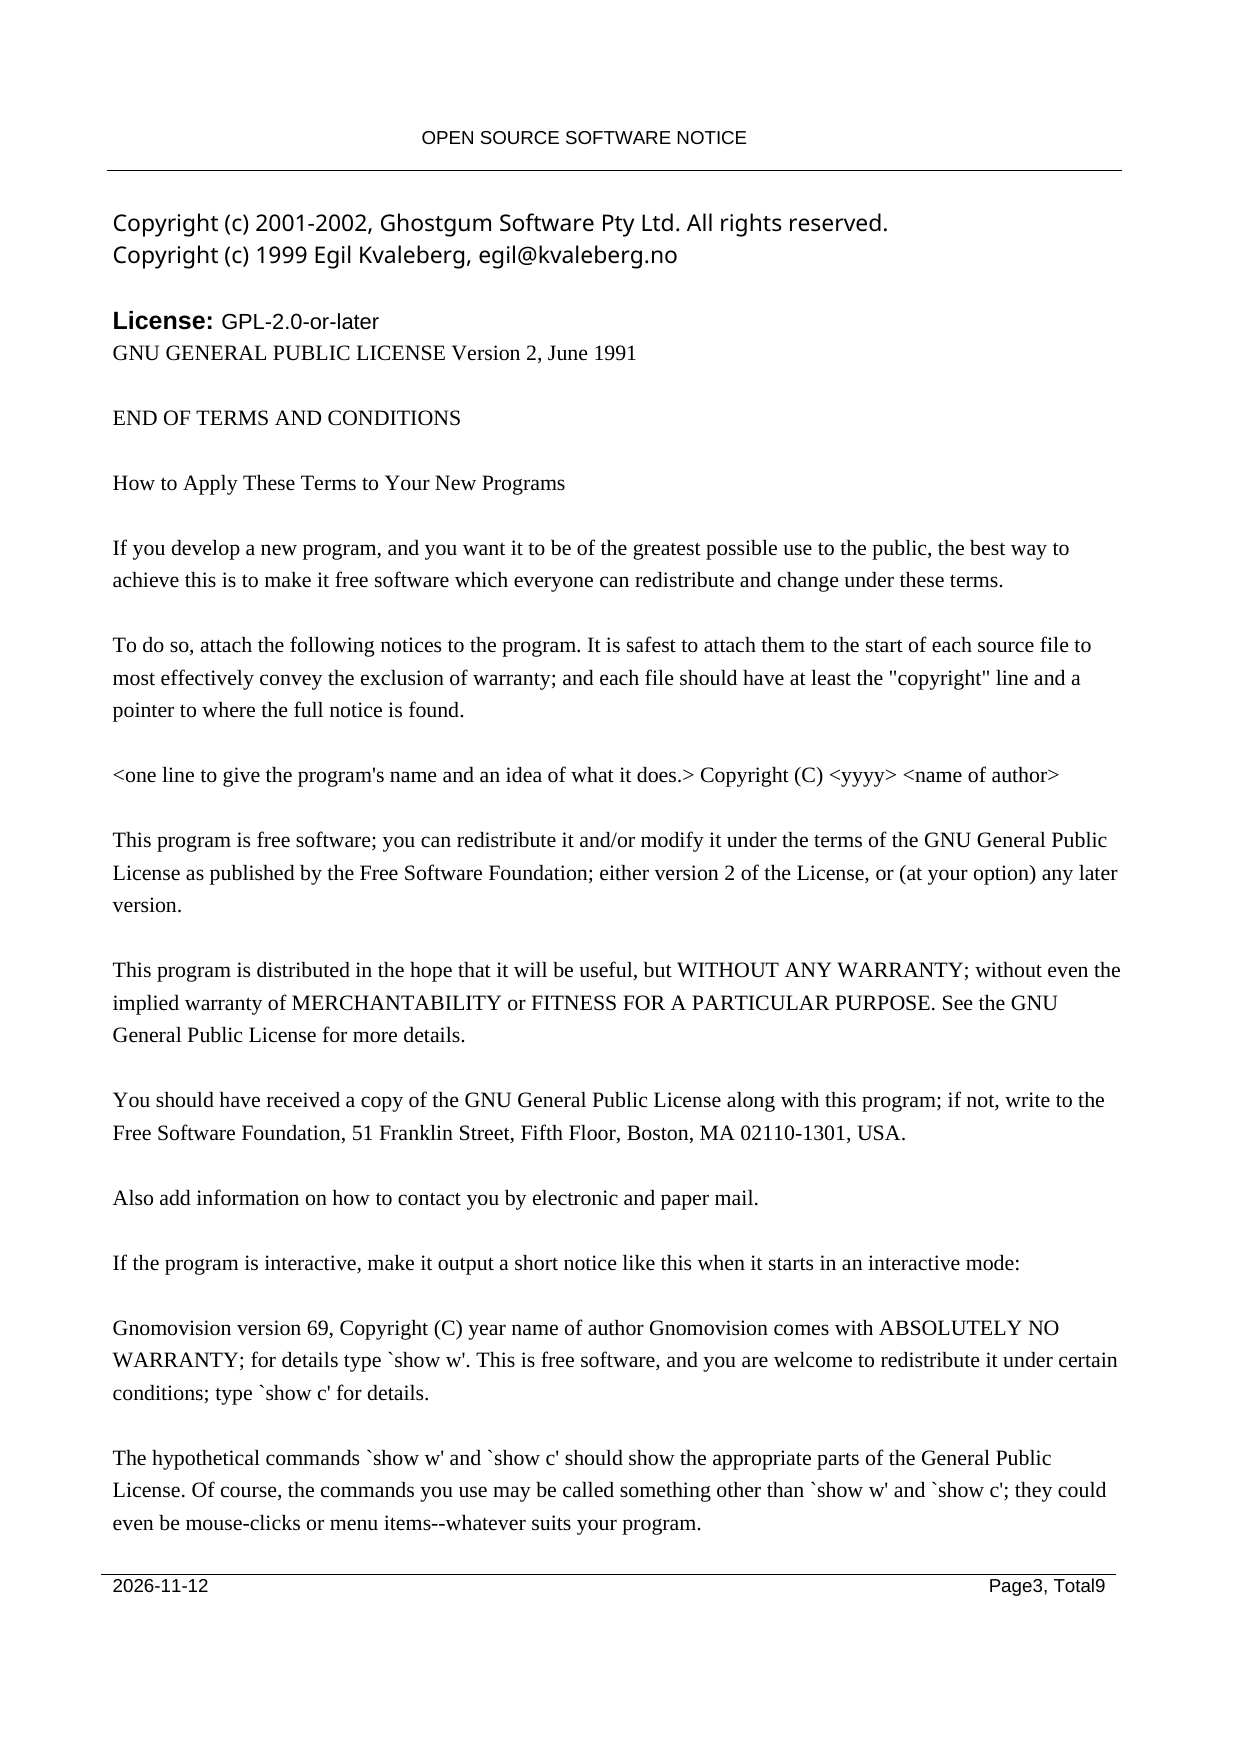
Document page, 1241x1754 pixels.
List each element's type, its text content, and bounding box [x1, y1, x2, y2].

text License: GPL-2.0-or-later [112, 304, 1128, 336]
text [112, 206, 1128, 304]
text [112, 336, 1128, 1539]
